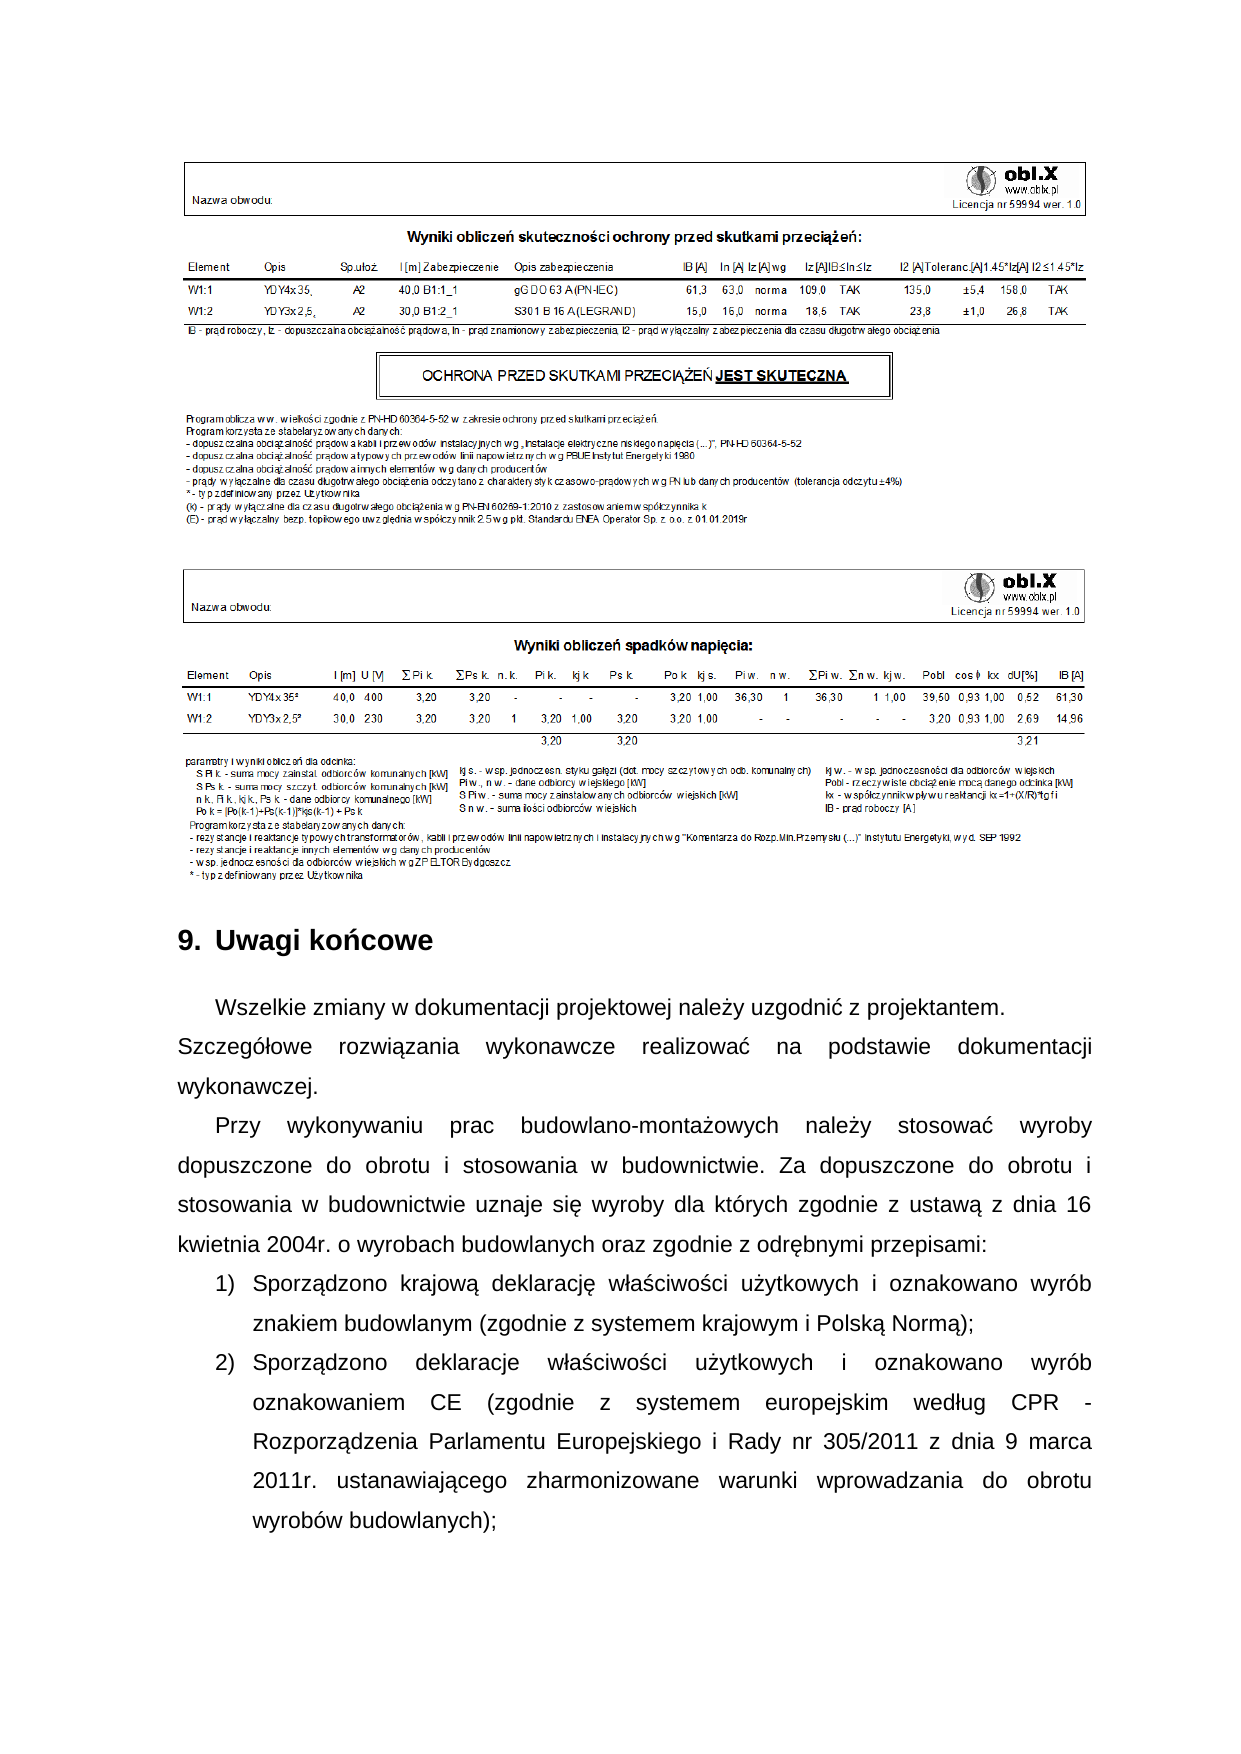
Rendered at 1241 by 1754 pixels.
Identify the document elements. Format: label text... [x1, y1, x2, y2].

list Uwagi końcowe [177, 922, 1092, 956]
list Sporządzono deklaracje właściwości użytkowych i oznakowano wyrób oznakowaniem CE (zgodnie z systemem europejskim według CPR - Rozporządzenia Parlamentu Europejskiego i Rady nr 305/2011 z dnia 9 marca 2011r. ustanawiającego zharmonizowane warunki wprowadzania do obrotu wyrobów budowlanych); [215, 1349, 1092, 1533]
picture [177, 565, 1093, 889]
list Sporządzono krajową deklarację właściwości użytkowych i oznakowano wyrób znakiem budowlanym (zgodnie z systemem krajowym i Polską Normą); [215, 1270, 1092, 1336]
text Przy wykonywaniu prac budowlano-montażowych należy stosować wyroby dopuszczone do obrotu i stosowania w budownictwie. Za dopuszczone do obrotu i stosowania w budownictwie uznaje się wyroby dla których zgodnie z ustawą z dnia 16 kwietnia 2004r. o wyrobach budowlanych oraz zgodnie z odrębnymi przepisami: [177, 1112, 1092, 1257]
text Wszelkie zmiany w dokumentacji projektowej należy uzgodnić z projektantem. [177, 994, 1092, 1020]
picture [177, 157, 1093, 532]
text Szczegółowe rozwiązania wykonawcze realizować na podstawie dokumentacji wykonawczej. [177, 1033, 1092, 1099]
